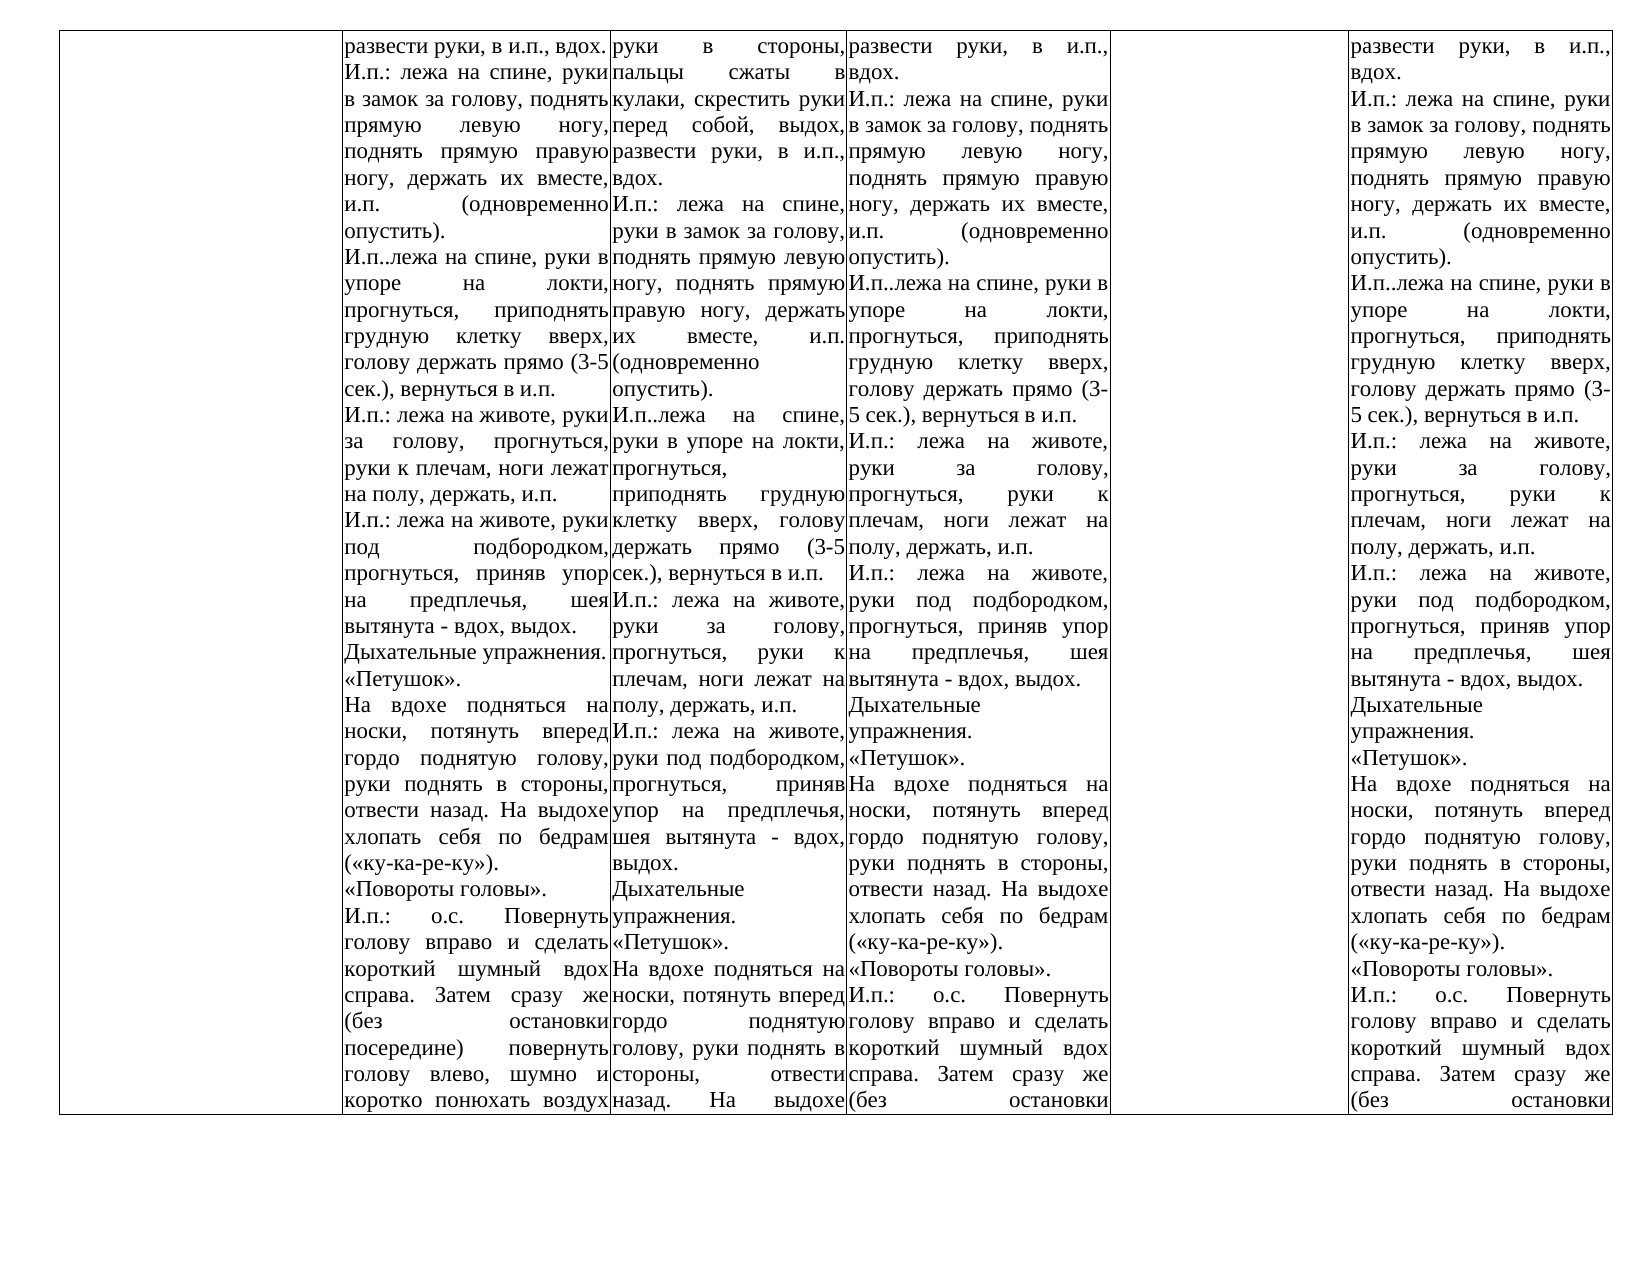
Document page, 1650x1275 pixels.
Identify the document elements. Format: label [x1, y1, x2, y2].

table_cell [1349, 31, 1612, 1114]
table_cell [343, 31, 610, 1114]
table_cell [1111, 31, 1348, 1114]
table_cell [60, 31, 342, 1114]
table_cell [611, 31, 846, 1114]
table_cell [847, 31, 1110, 1114]
